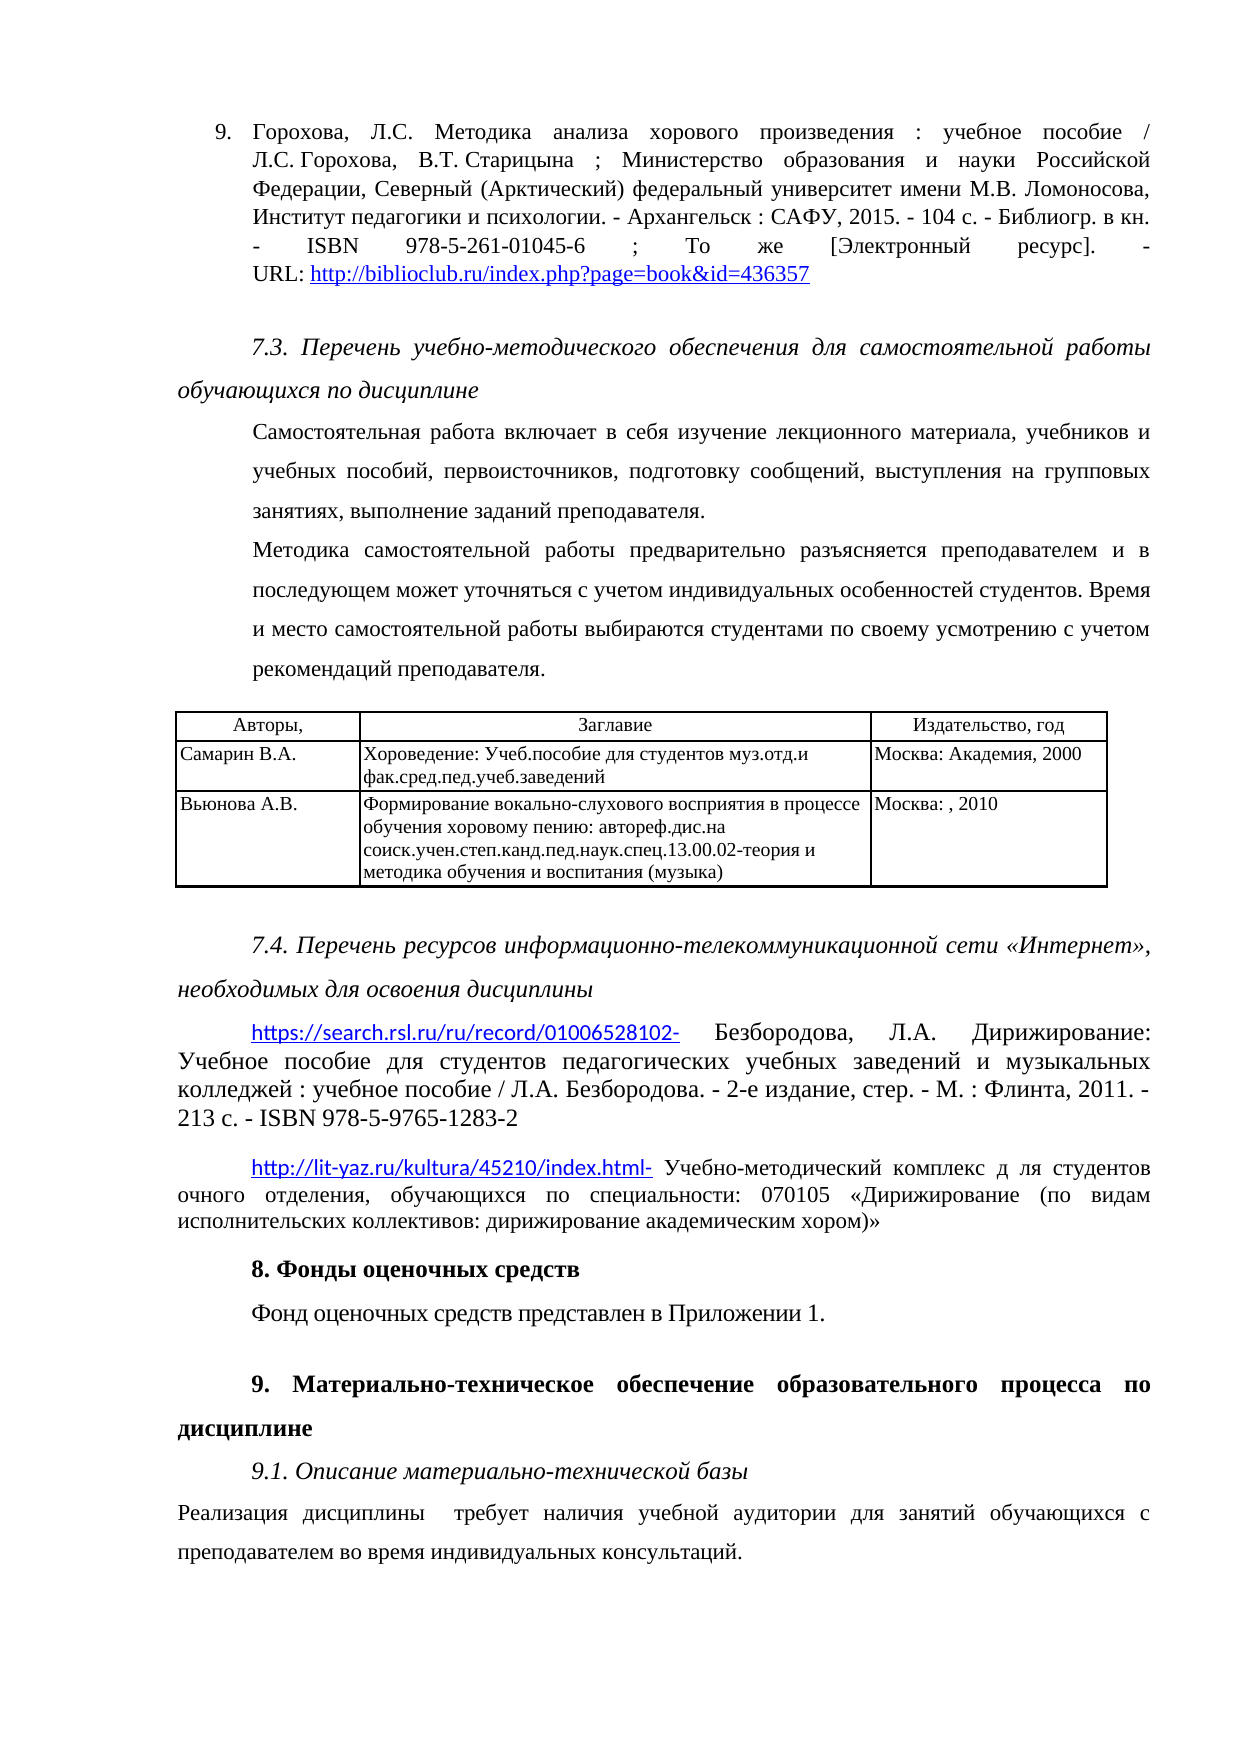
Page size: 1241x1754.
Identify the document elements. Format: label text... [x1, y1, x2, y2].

text Реализация дисциплины требует наличия учебной аудитории для занятий обучающихся с преподавателем во время индивидуальных консультаций. [177, 1499, 1152, 1565]
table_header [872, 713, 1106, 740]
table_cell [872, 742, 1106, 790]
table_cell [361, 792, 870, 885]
list Методика самостоятельной работы предварительно разъясняется преподавателем и в последующем может уточняться с учетом индивидуальных особенностей студентов. Время и место самостоятельной работы выбираются студентами по своему усмотрению с учетом рекомендаций преподавателя. [252, 537, 1152, 681]
text Фонд оценочных средств представлен в Приложении 1. [177, 1298, 1152, 1326]
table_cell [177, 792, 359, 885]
text https://search.rsl.ru/ru/record/01006528102- Безбородова, Л.А. Дирижирование: Учебное пособие для студентов педагогических учебных заведений и музыкальных колледжей : учебное пособие / Л.А. Безбородова. - 2-е издание, стер. - М. : Флинта, 2011. - 213 с. - ISBN 978-5-9765-1283-2 [177, 1017, 1152, 1132]
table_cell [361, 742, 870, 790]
text http://lit-yaz.ru/kultura/45210/index.html- Учебно-методический комплекс д ля студентов очного отделения, обучающихся по специальности: 070105 «Дирижирование (по видам исполнительских коллективов: дирижирование академическим хором)» [177, 1153, 1152, 1234]
text 7.4. Перечень ресурсов информационно-телекоммуникационной сети «Интернет», необходимых для освоения дисциплины [177, 931, 1152, 1002]
text 9.1. Описание материально-технической базы [177, 1456, 1152, 1484]
list Самостоятельная работа включает в себя изучение лекционного материала, учебников и учебных пособий, первоисточников, подготовку сообщений, выступления на групповых занятиях, выполнение заданий преподавателя. [252, 418, 1152, 523]
text 9. Материально-техническое обеспечение образовательного процесса по дисциплине [177, 1369, 1152, 1441]
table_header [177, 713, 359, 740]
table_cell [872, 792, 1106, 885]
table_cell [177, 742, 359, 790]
text 7.3. Перечень учебно-методического обеспечения для самостоятельной работы обучающихся по дисциплине [177, 332, 1152, 404]
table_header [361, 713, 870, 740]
text 8. Фонды оценочных средств [177, 1254, 1152, 1283]
list Горохова, Л.С. Методика анализа хорового произведения : учебное пособие / Л.С. Горохова, В.Т. Старицына ; Министерство образования и науки Российской Федерации, Северный (Арктический) федеральный университет имени М.В. Ломоносова, Институт педагогики и психологии. - Архангельск : САФУ, 2015. - 104 с. - Библиогр. в кн. - ISBN 978-5-261-01045-6 ; То же [Электронный ресурс]. - URL: http://biblioclub.ru/index.php?page=book&id=436357 [215, 118, 1152, 287]
